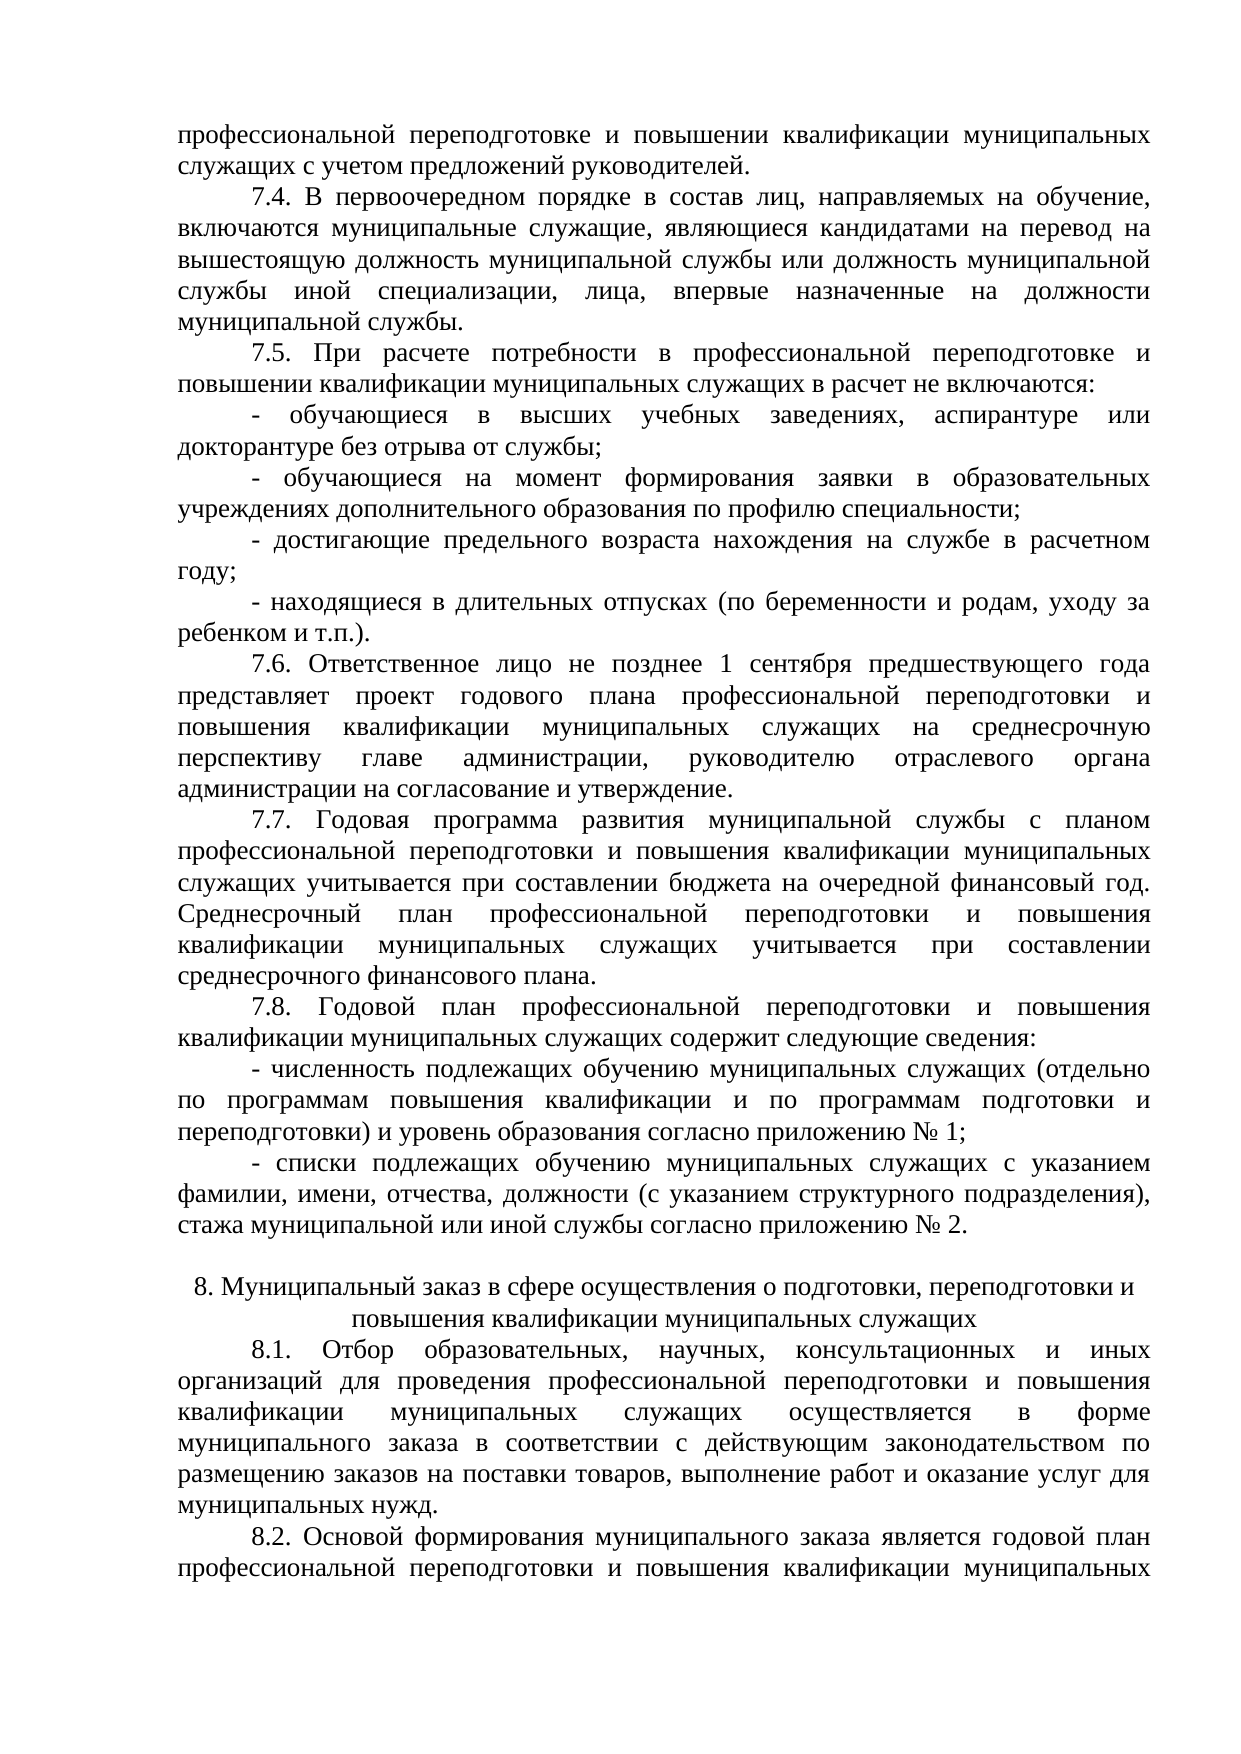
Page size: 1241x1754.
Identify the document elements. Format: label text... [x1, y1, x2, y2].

text - списки подлежащих обучению муниципальных служащих с указанием фамилии, имени, отчества, должности (с указанием структурного подразделения), стажа муниципальной или иной службы согласно приложению № 2. [177, 1146, 1152, 1239]
text - обучающиеся в высших учебных заведениях, аспирантуре или докторантуре без отрыва от службы; [177, 398, 1152, 461]
text 8.1. Отбор образовательных, научных, консультационных и иных организаций для проведения профессиональной переподготовки и повышения квалификации муниципальных служащих осуществляется в форме муниципального заказа в соответствии с действующим законодательством по размещению заказов на поставки товаров, выполнение работ и оказание услуг для муниципальных нужд. [177, 1333, 1152, 1520]
text - находящиеся в длительных отпусках (по беременности и родам, уходу за ребенком и т.п.). [177, 585, 1152, 648]
text 7.7. Годовая программа развития муниципальной службы с планом профессиональной переподготовки и повышения квалификации муниципальных служащих учитывается при составлении бюджета на очередной финансовый год. Среднесрочный план профессиональной переподготовки и повышения квалификации муниципальных служащих учитывается при составлении среднесрочного финансового плана. [177, 803, 1152, 990]
text - достигающие предельного возраста нахождения на службе в расчетном году; [177, 523, 1152, 585]
text 7.6. Ответственное лицо не позднее 1 сентября предшествующего года представляет проект годового плана профессиональной переподготовки и повышения квалификации муниципальных служащих на среднесрочную перспективу главе администрации, руководителю отраслевого органа администрации на согласование и утверждение. [177, 648, 1152, 803]
text - обучающиеся на момент формирования заявки в образовательных учреждениях дополнительного образования по профилю специальности; [177, 461, 1152, 523]
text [177, 1520, 1152, 1582]
text 7.8. Годовой план профессиональной переподготовки и повышения квалификации муниципальных служащих содержит следующие сведения: [177, 990, 1152, 1052]
text 7.4. В первоочередном порядке в состав лиц, направляемых на обучение, включаются муниципальные служащие, являющиеся кандидатами на перевод на вышестоящую должность муниципальной службы или должность муниципальной службы иной специализации, лица, впервые назначенные на должности муниципальной службы. [177, 180, 1152, 336]
text - численность подлежащих обучению муниципальных служащих (отдельно по программам повышения квалификации и по программам подготовки и переподготовки) и уровень образования согласно приложению № 1; [177, 1052, 1152, 1146]
text 8. Муниципальный заказ в сфере осуществления о подготовки, переподготовки и повышения квалификации муниципальных служащих [177, 1271, 1152, 1333]
text 7.5. При расчете потребности в профессиональной переподготовке и повышении квалификации муниципальных служащих в расчет не включаются: [177, 336, 1152, 398]
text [177, 118, 1152, 180]
